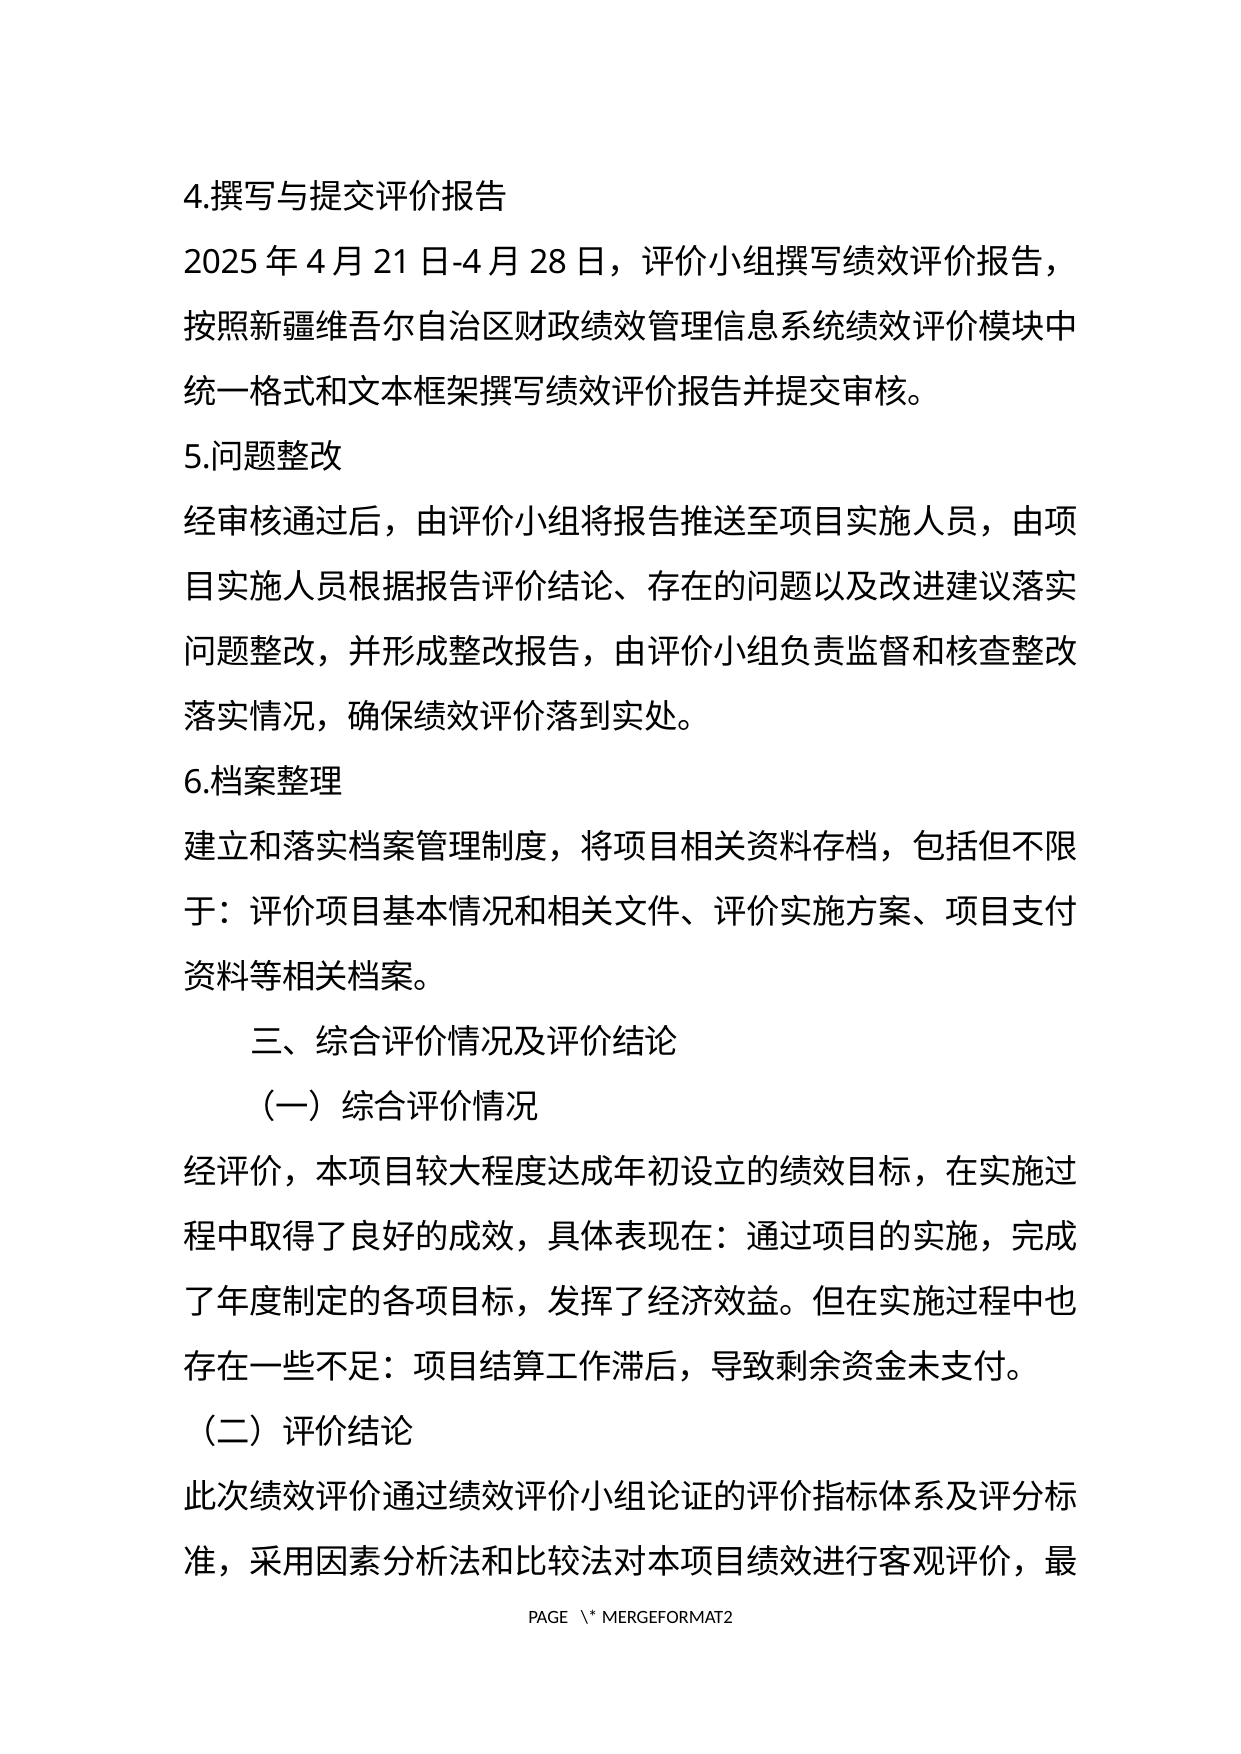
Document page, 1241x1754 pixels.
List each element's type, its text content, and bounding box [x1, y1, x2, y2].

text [183, 162, 1078, 1007]
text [183, 1072, 1078, 1592]
text 三、综合评价情况及评价结论 [183, 1007, 1078, 1072]
